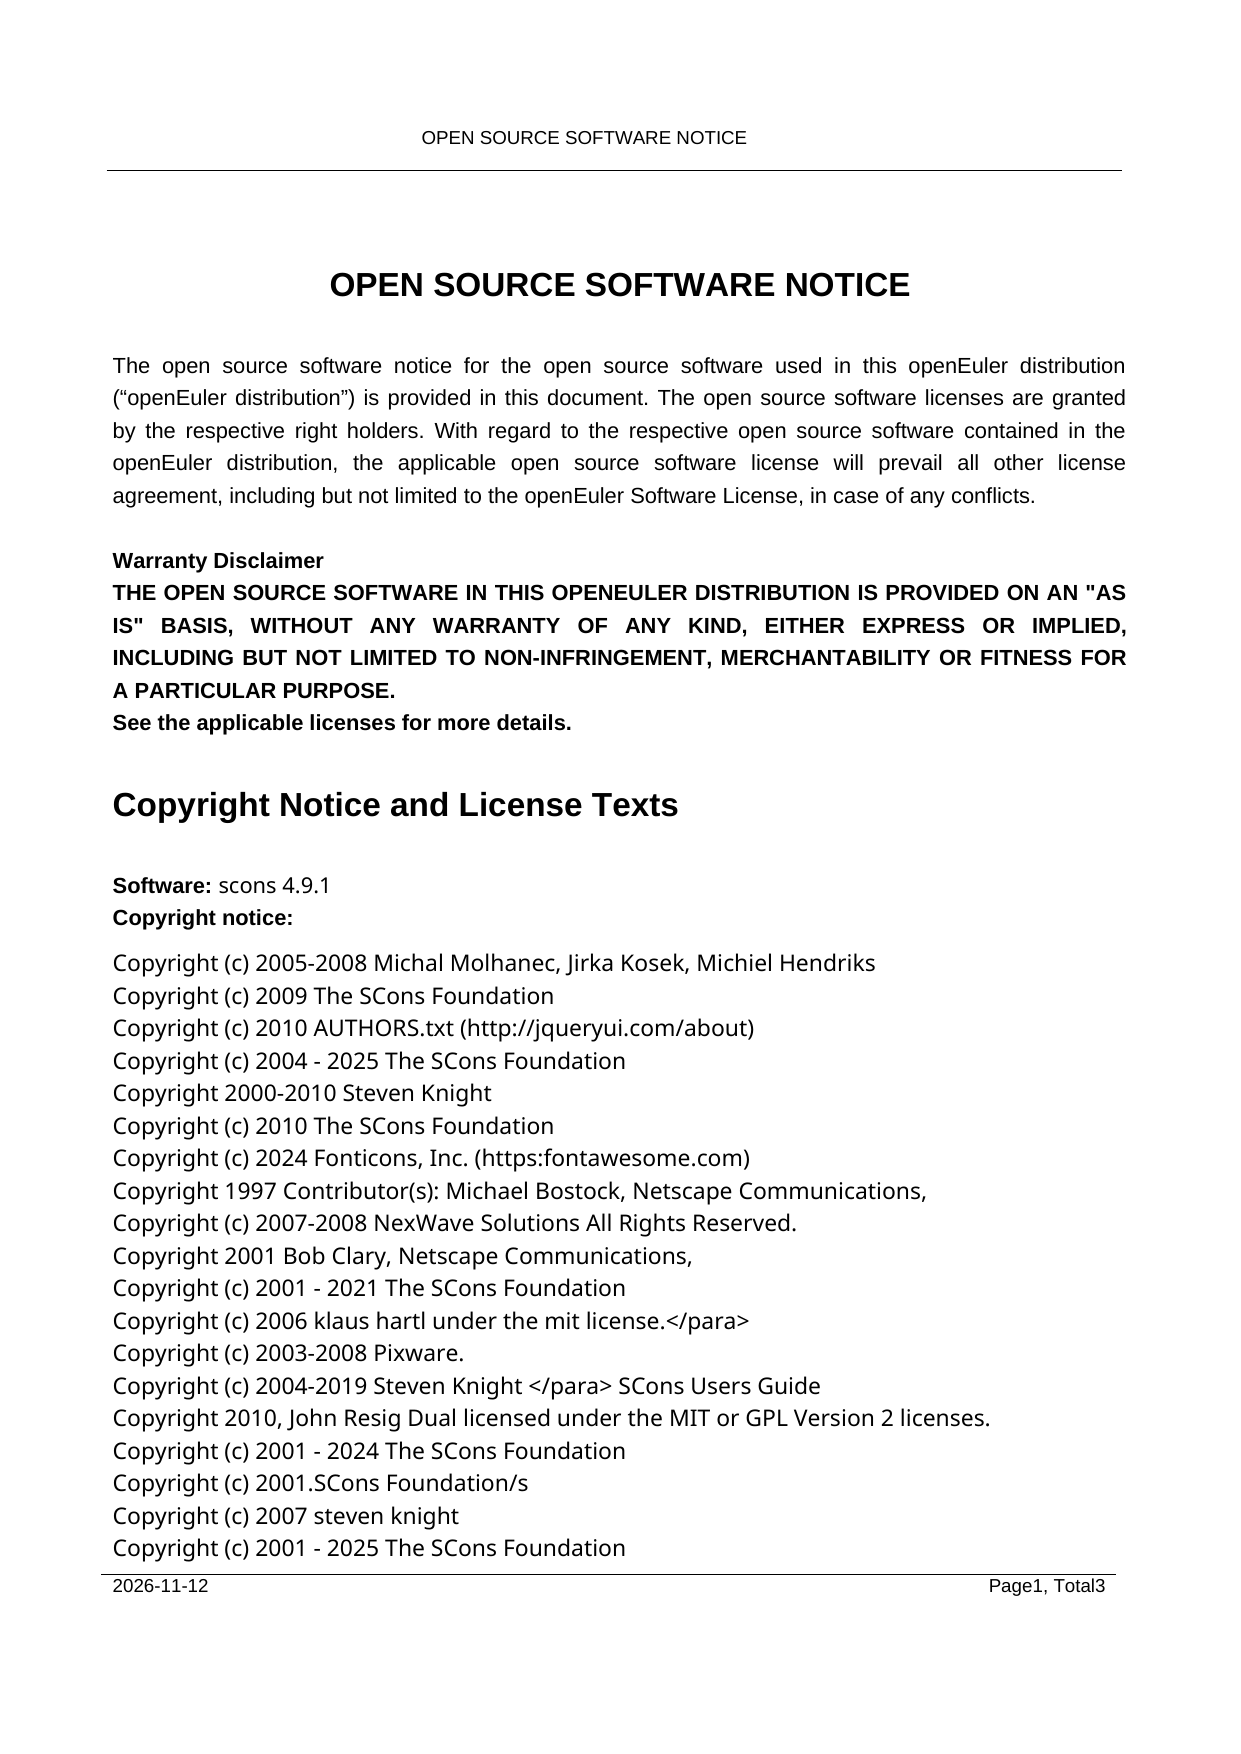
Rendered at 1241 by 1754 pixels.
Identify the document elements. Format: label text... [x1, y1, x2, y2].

text Warranty Disclaimer [112, 544, 1128, 576]
text OPEN SOURCE SOFTWARE NOTICE [112, 251, 1128, 316]
text Copyright notice: [112, 901, 1128, 934]
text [112, 947, 1128, 1564]
text Copyright Notice and License Texts [112, 771, 1128, 836]
title Software: scons 4.9.1 [112, 869, 1128, 901]
text The open source software notice for the open source software used in this openEuler distribution (“openEuler distribution”) is provided in this document. The open source software licenses are granted by the respective right holders. With regard to the respective open source software contained in the openEuler distribution, the applicable open source software license will prevail all other license agreement, including but not limited to the openEuler Software License, in case of any conflicts. [112, 349, 1128, 511]
text THE OPEN SOURCE SOFTWARE IN THIS OPENEULER DISTRIBUTION IS PROVIDED ON AN "AS IS" BASIS, WITHOUT ANY WARRANTY OF ANY KIND, EITHER EXPRESS OR IMPLIED, INCLUDING BUT NOT LIMITED TO NON-INFRINGEMENT, MERCHANTABILITY OR FITNESS FOR A PARTICULAR PURPOSE. See the applicable licenses for more details. [112, 576, 1128, 739]
